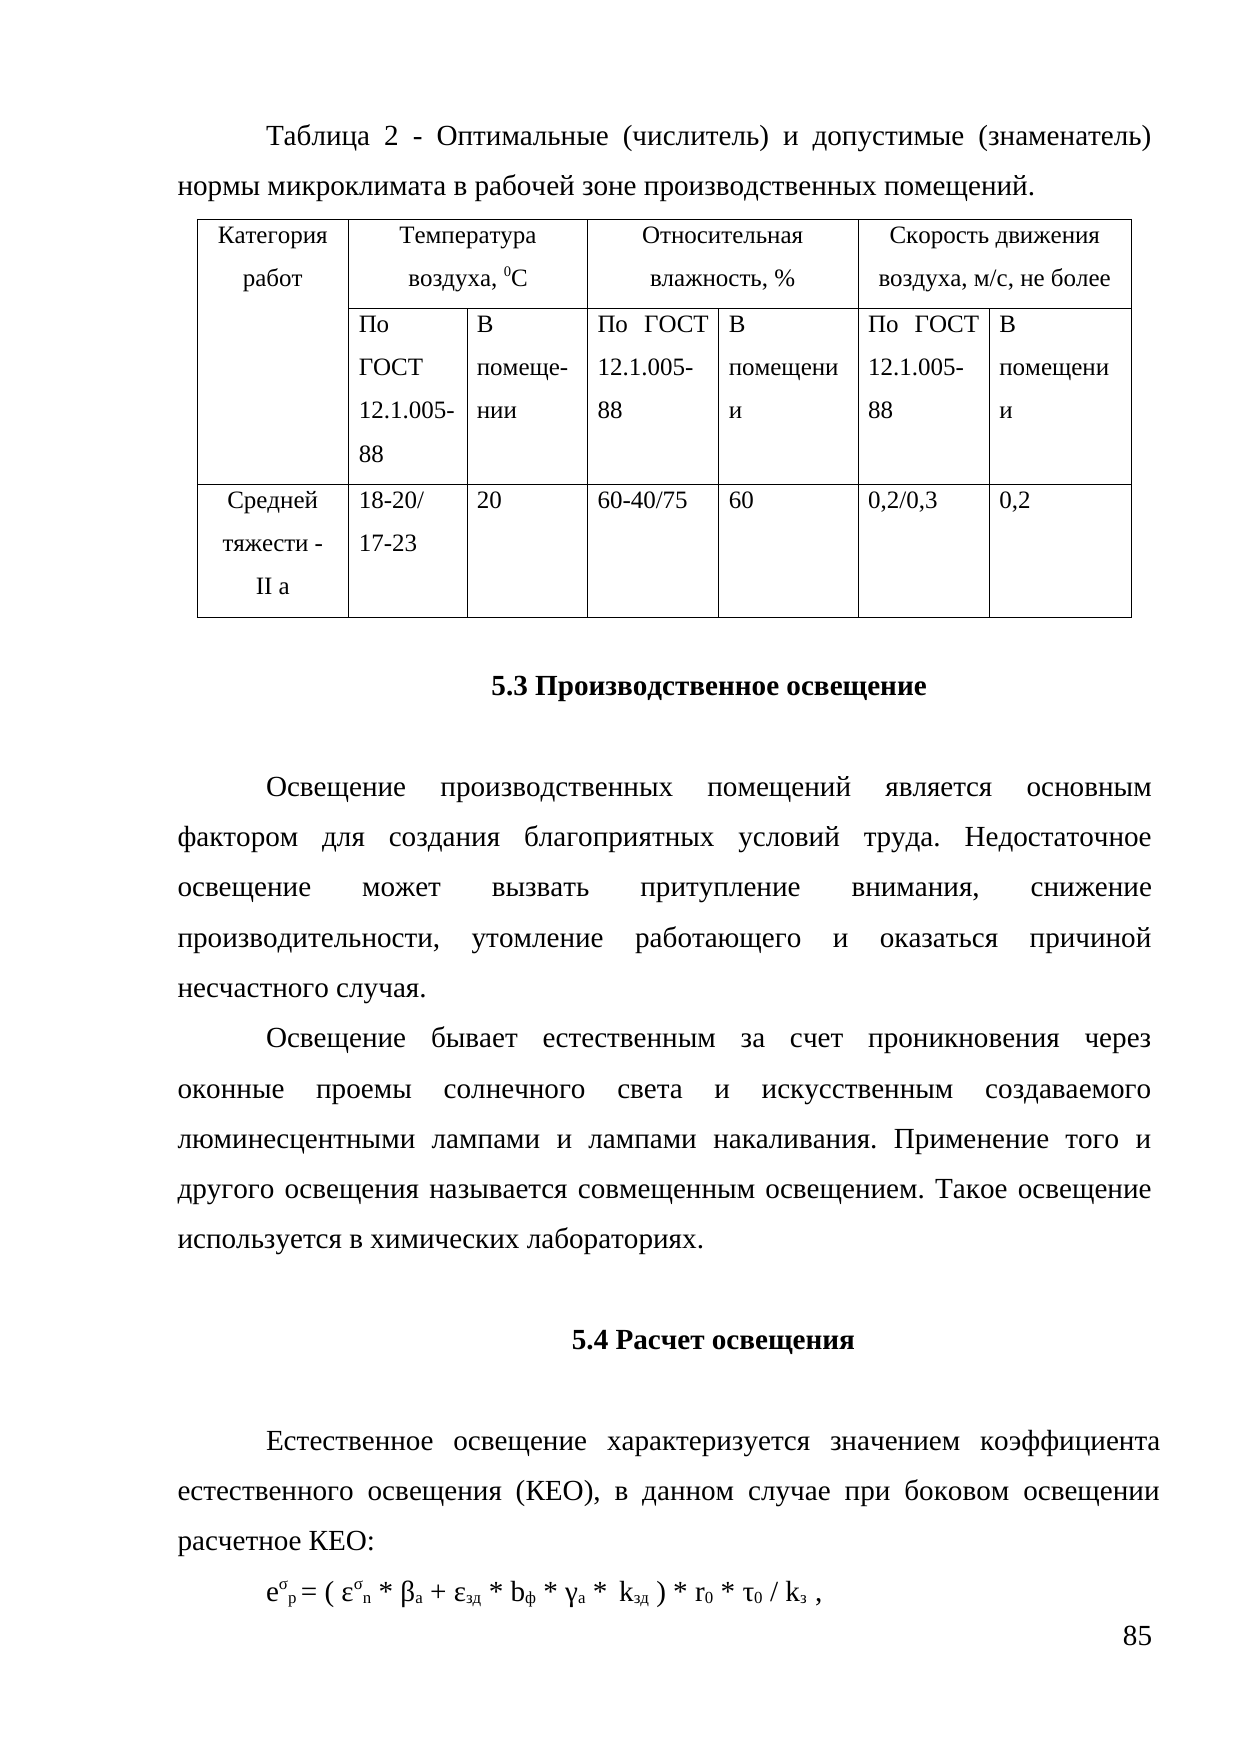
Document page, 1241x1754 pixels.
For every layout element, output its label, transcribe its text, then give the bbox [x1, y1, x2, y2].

table_cell 0,2 [990, 485, 1131, 617]
table_cell 20 [468, 485, 587, 617]
table_header Скорость движения воздуха, м/с, не более [859, 220, 1131, 308]
table_cell В помещении [719, 309, 858, 484]
text еσр = ( εσn * βа + εзд * bф * γа * kзд ) * r0 * τ0 / kз , [177, 1574, 1161, 1607]
text 5.3 Производственное освещение [177, 668, 1152, 702]
table_cell В помещении [990, 309, 1131, 484]
text Естественное освещение характеризуется значением коэффициента естественного освещения (КЕО), в данном случае при боковом освещении расчетное КЕО: [177, 1423, 1161, 1557]
text Освещение производственных помещений является основным фактором для создания благоприятных условий труда. Недостаточное освещение может вызвать притупление внимания, снижение производительности, утомление работающего и оказаться причиной несчастного случая. [177, 769, 1152, 1004]
table_cell 60 [719, 485, 858, 617]
text 5.4 Расчет освещения [177, 1322, 1161, 1356]
table_cell Средней тяжести - II a [198, 485, 348, 617]
table_cell 60-40/75 [588, 485, 718, 617]
table_header Температура воздуха, 0С [349, 220, 587, 308]
table_cell 18-20/ 17-23 [349, 485, 467, 617]
table_header Относительная влажность, % [588, 220, 858, 308]
table_cell 0,2/0,3 [859, 485, 989, 617]
table_cell В помеще-нии [468, 309, 587, 484]
text Таблица 2 - Оптимальные (числитель) и допустимые (знаменатель) нормы микроклимата в рабочей зоне производственных помещений. [177, 118, 1152, 202]
table_cell По ГОСТ 12.1.005-88 [859, 309, 989, 484]
table_cell По ГОСТ 12.1.005-88 [588, 309, 718, 484]
table_cell По ГОСТ 12.1.005-88 [349, 309, 467, 484]
table_header Категория работ [198, 220, 348, 484]
text Освещение бывает естественным за счет проникновения через оконные проемы солнечного света и искусственным создаваемого люминесцентными лампами и лампами накаливания. Применение того и другого освещения называется совмещенным освещением. Такое освещение используется в химических лабораториях. [177, 1020, 1152, 1255]
